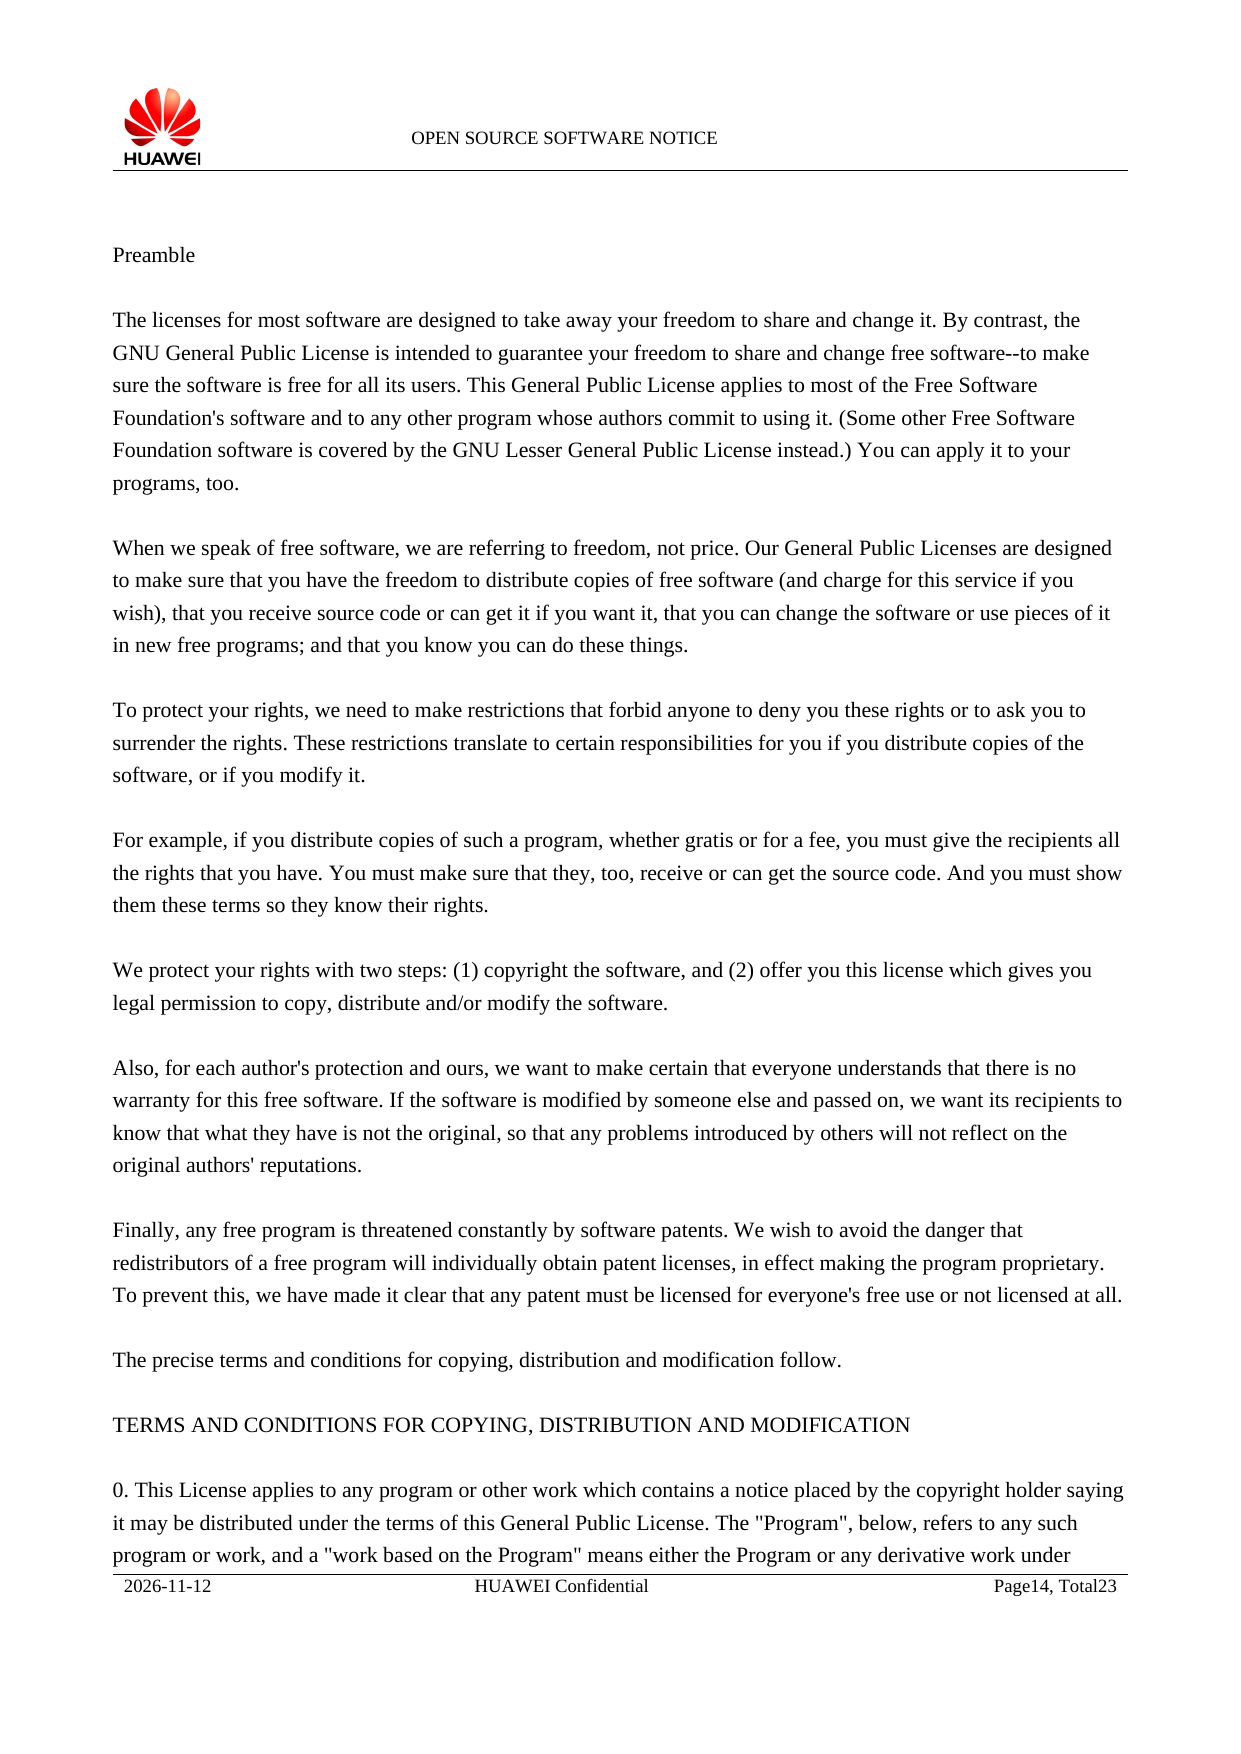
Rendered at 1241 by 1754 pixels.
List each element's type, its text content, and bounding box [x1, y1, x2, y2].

picture [124, 88, 201, 165]
